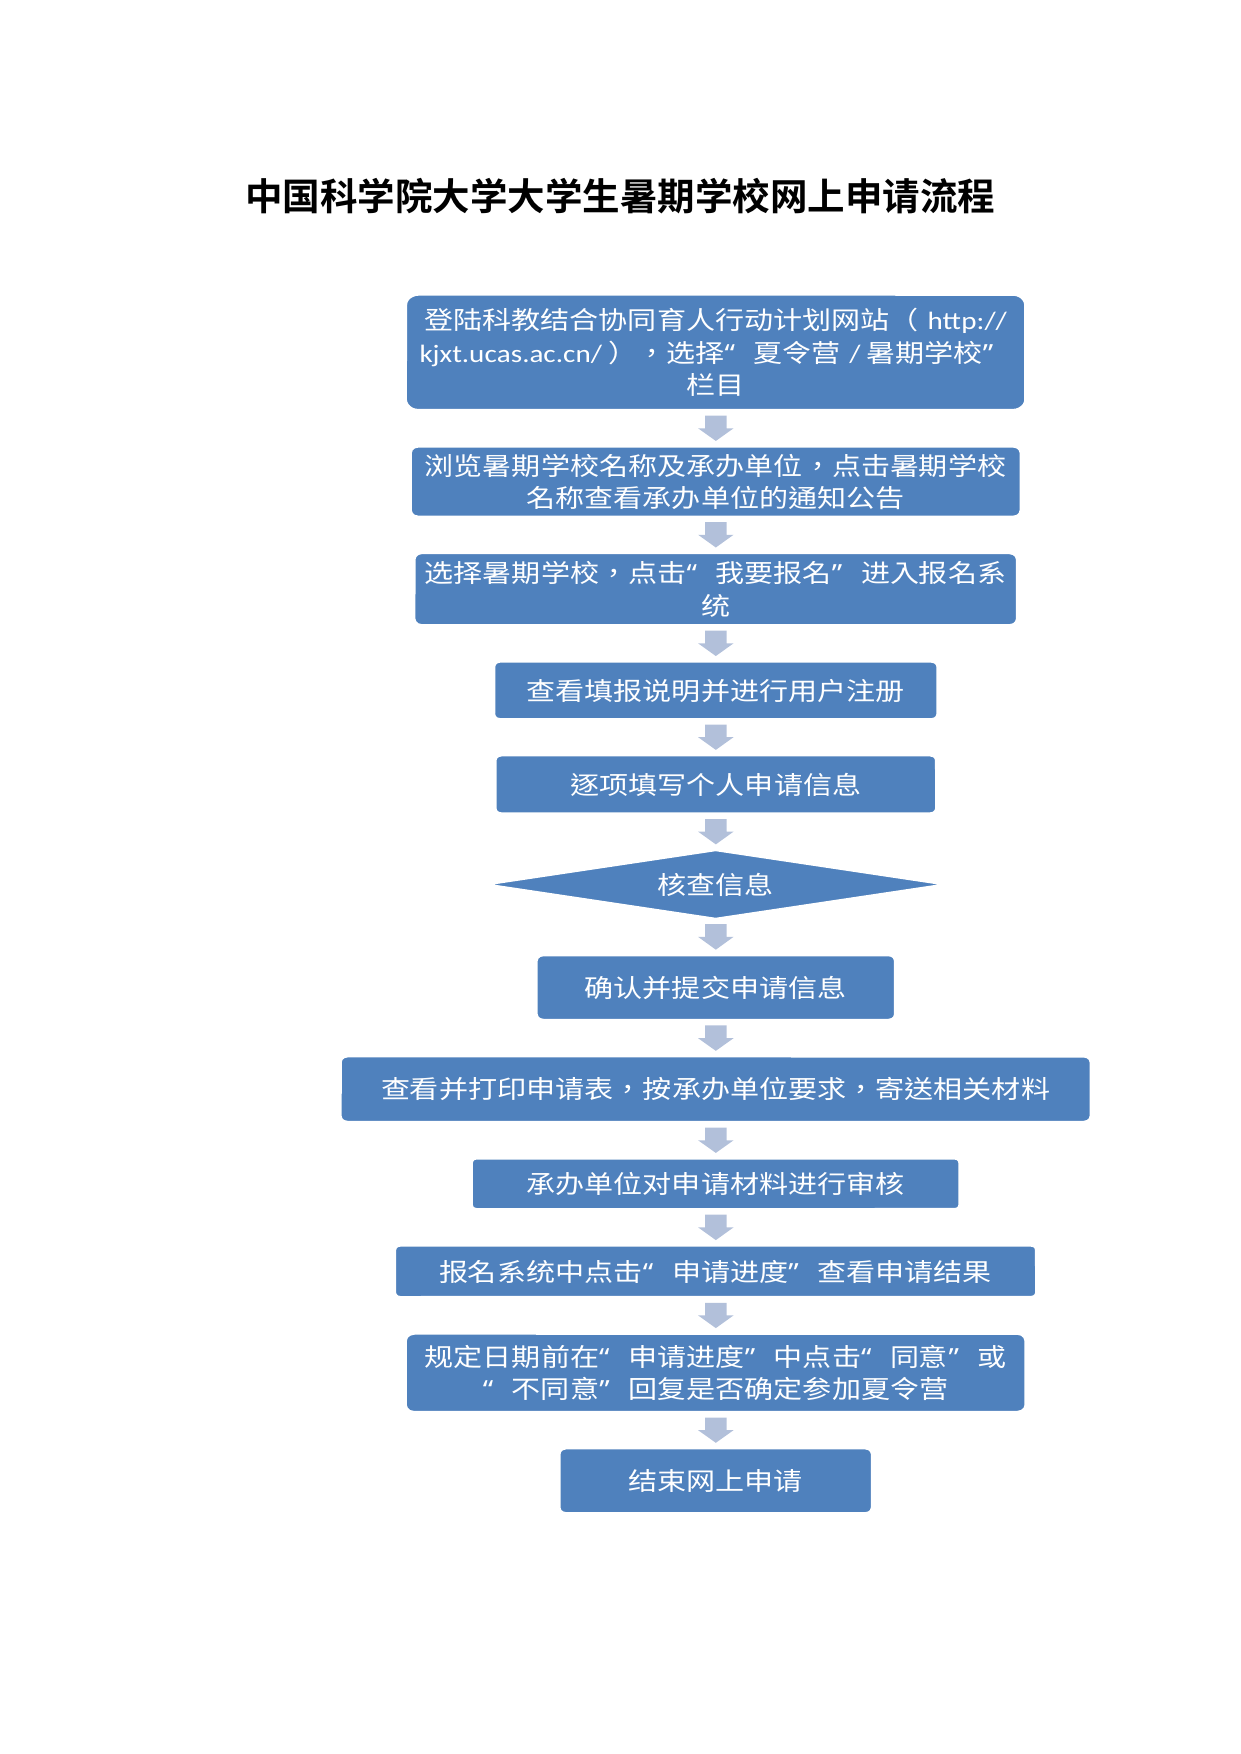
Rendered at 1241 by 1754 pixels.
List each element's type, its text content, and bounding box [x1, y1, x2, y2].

text 中国科学院大学大学生暑期学校网上申请流程 [187, 162, 1053, 227]
